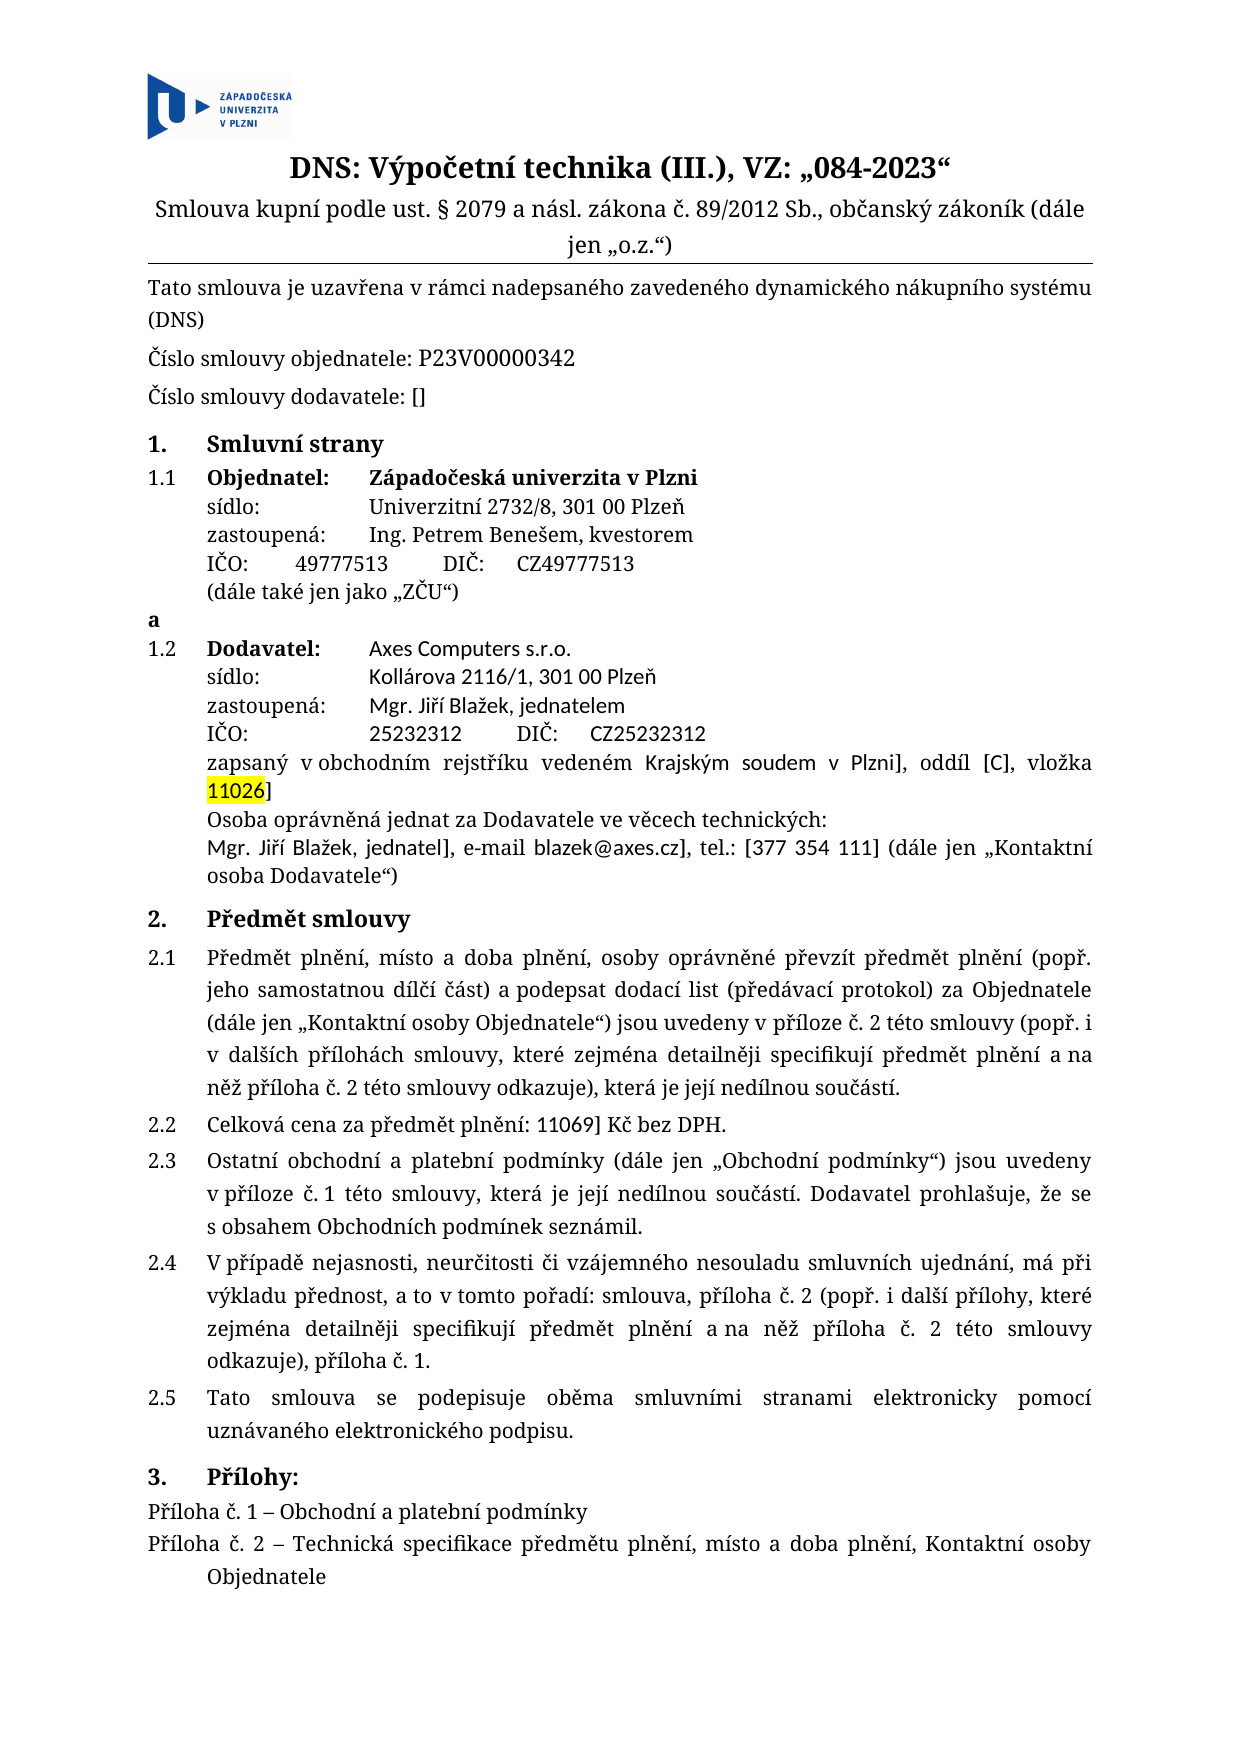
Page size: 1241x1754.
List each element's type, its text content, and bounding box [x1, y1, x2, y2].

text Tato smlouva je uzavřena v rámci nadepsaného zavedeného dynamického nákupního systému (DNS) [148, 273, 1093, 334]
list Předmět plnění, místo a doba plnění, osoby oprávněné převzít předmět plnění (popř. jeho samostatnou dílčí část) a podepsat dodací list (předávací protokol) za Objednatele (dále jen „Kontaktní osoby Objednatele“) jsou uvedeny v příloze č. 2 této smlouvy (popř. i v dalších přílohách smlouvy, které zejména detailněji specifikují předmět plnění a na něž příloha č. 2 této smlouvy odkazuje), která je její nedílnou součástí. [148, 943, 1093, 1101]
picture [147, 73, 292, 140]
text IČO: 25232312 DIČ: CZ25232312 [207, 719, 1093, 748]
text Číslo smlouvy objednatele: P23V00000342 [148, 342, 1093, 373]
list Smluvní strany [148, 427, 1093, 459]
text Osoba oprávněná jednat za Dodavatele ve věcech technických: [207, 805, 1093, 833]
text Smlouva kupní podle ust. § 2079 a násl. zákona č. 89/2012 Sb., občanský zákoník (dále jen „o.z.“) [148, 193, 1093, 263]
text zapsaný v obchodním rejstříku vedeném Krajským soudem v Plzni], oddíl [C], vložka 11026] [207, 748, 1093, 805]
list Celková cena za předmět plnění: 11069] Kč bez DPH. [148, 1110, 1093, 1138]
text DNS: Výpočetní technika (III.), VZ: „084-2023“ [148, 148, 1093, 187]
text IČO: 49777513 DIČ: CZ49777513 [207, 549, 1093, 577]
text sídlo: Univerzitní 2732/8, 301 00 Plzeň [207, 492, 1093, 520]
text Příloha č. 1 – Obchodní a platební podmínky [148, 1497, 1093, 1525]
text Příloha č. 2 – Technická specifikace předmětu plnění, místo a doba plnění, Kontaktní osoby Objednatele [148, 1529, 1093, 1590]
list Ostatní obchodní a platební podmínky (dále jen „Obchodní podmínky“) jsou uvedeny v příloze č. 1 této smlouvy, která je její nedílnou součástí. Dodavatel prohlašuje, že se s obsahem Obchodních podmínek seznámil. [148, 1147, 1093, 1240]
list V případě nejasnosti, neurčitosti či vzájemného nesouladu smluvních ujednání, má při výkladu přednost, a to v tomto pořadí: smlouva, příloha č. 2 (popř. i další přílohy, které zejména detailněji specifikují předmět plnění a na něž příloha č. 2 této smlouvy odkazuje), příloha č. 1. [148, 1248, 1093, 1375]
text (dále také jen jako „ZČU“) [207, 577, 1093, 606]
list Dodavatel: Axes Computers s.r.o. [148, 634, 1093, 662]
text Číslo smlouvy dodavatele: [] [148, 382, 1093, 411]
list Tato smlouva se podepisuje oběma smluvními stranami elektronicky pomocí uznávaného elektronického podpisu. [148, 1383, 1093, 1444]
text zastoupená: Mgr. Jiří Blažek, jednatelem [207, 691, 1093, 719]
list Přílohy: [148, 1461, 1093, 1492]
text a [148, 606, 1093, 634]
list Předmět smlouvy [148, 902, 1093, 934]
text sídlo: Kollárova 2116/1, 301 00 Plzeň [207, 662, 1093, 691]
text zastoupená: Ing. Petrem Benešem, kvestorem [207, 520, 1093, 549]
list Objednatel: Západočeská univerzita v Plzni [148, 463, 1093, 492]
text Mgr. Jiří Blažek, jednatel], e-mail blazek@axes.cz], tel.: [377 354 111] (dále jen „Kontaktní osoba Dodavatele“) [207, 833, 1093, 890]
